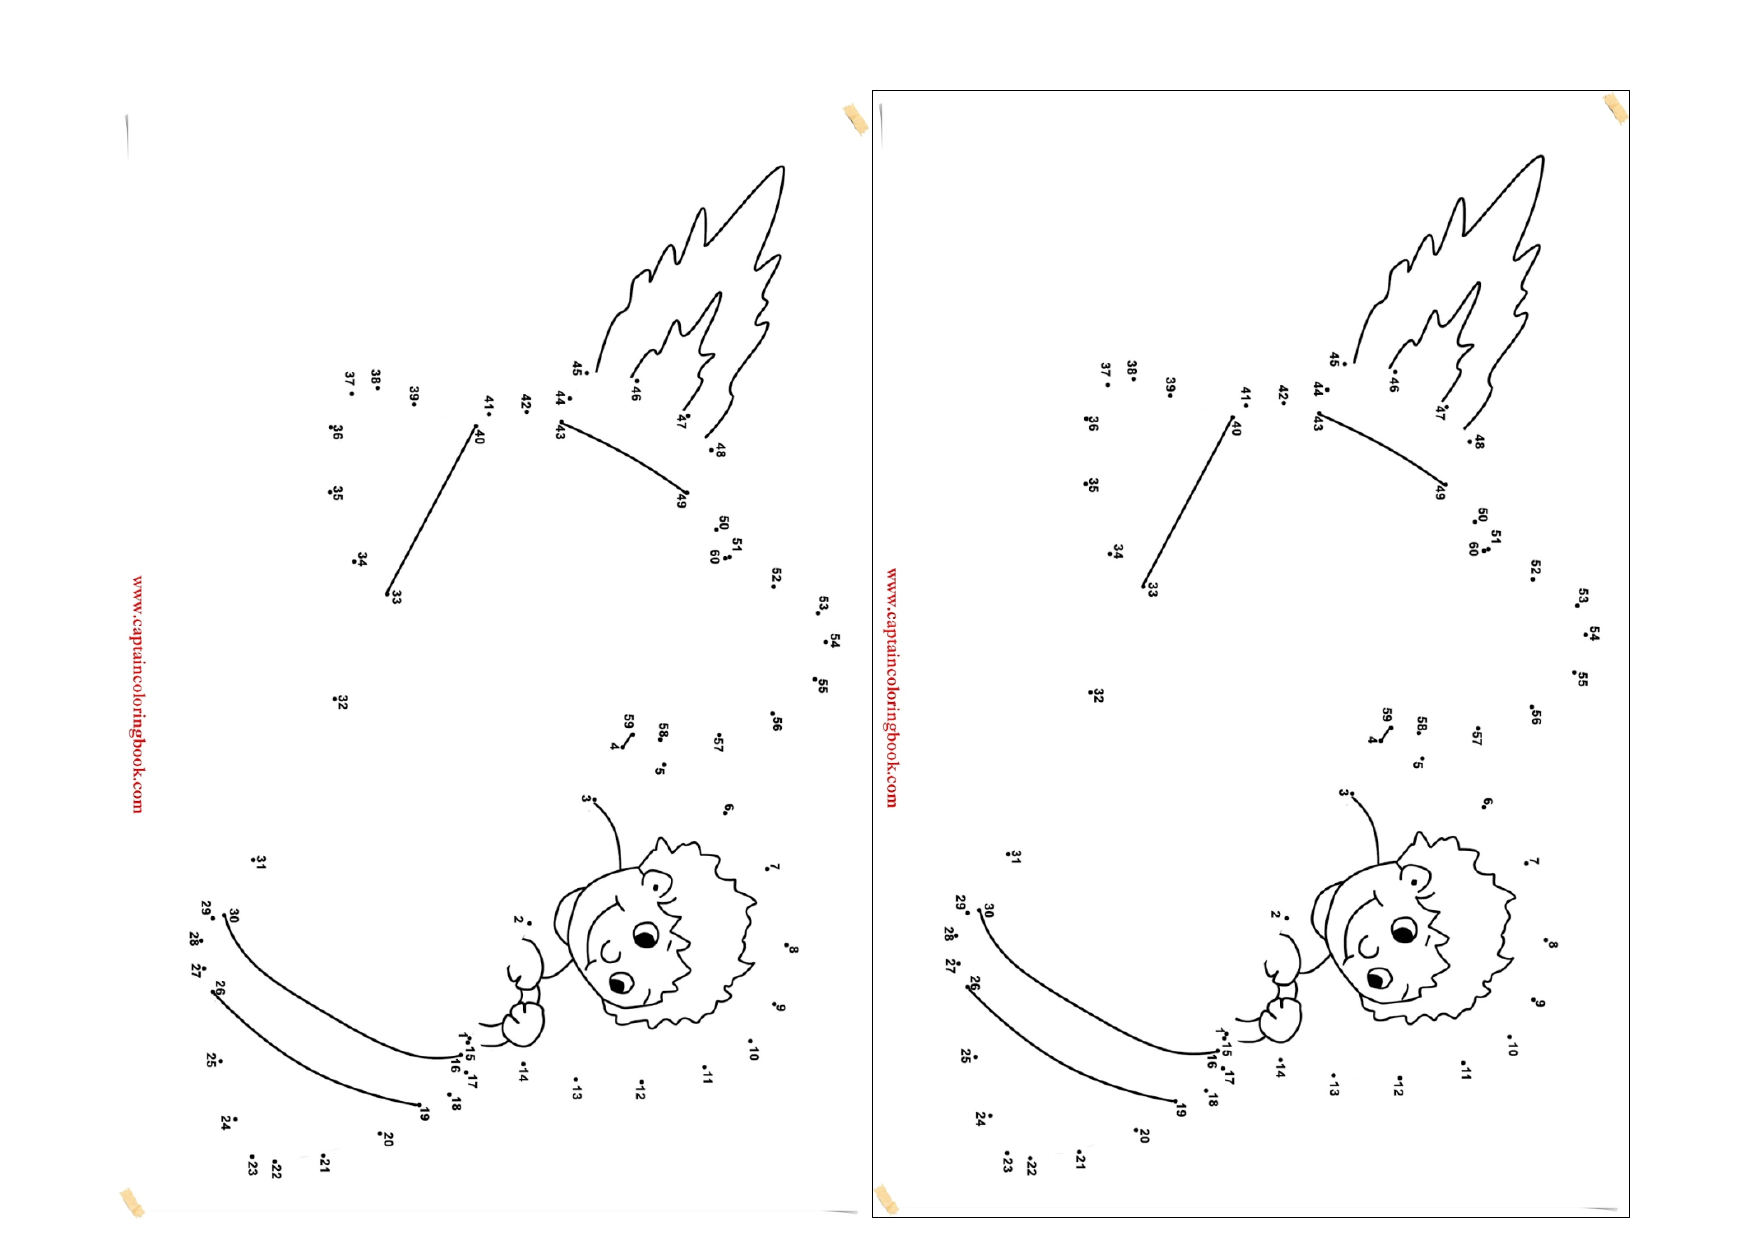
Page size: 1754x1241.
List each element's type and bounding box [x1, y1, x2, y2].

picture [873, 92, 1629, 1216]
picture [119, 103, 869, 1219]
